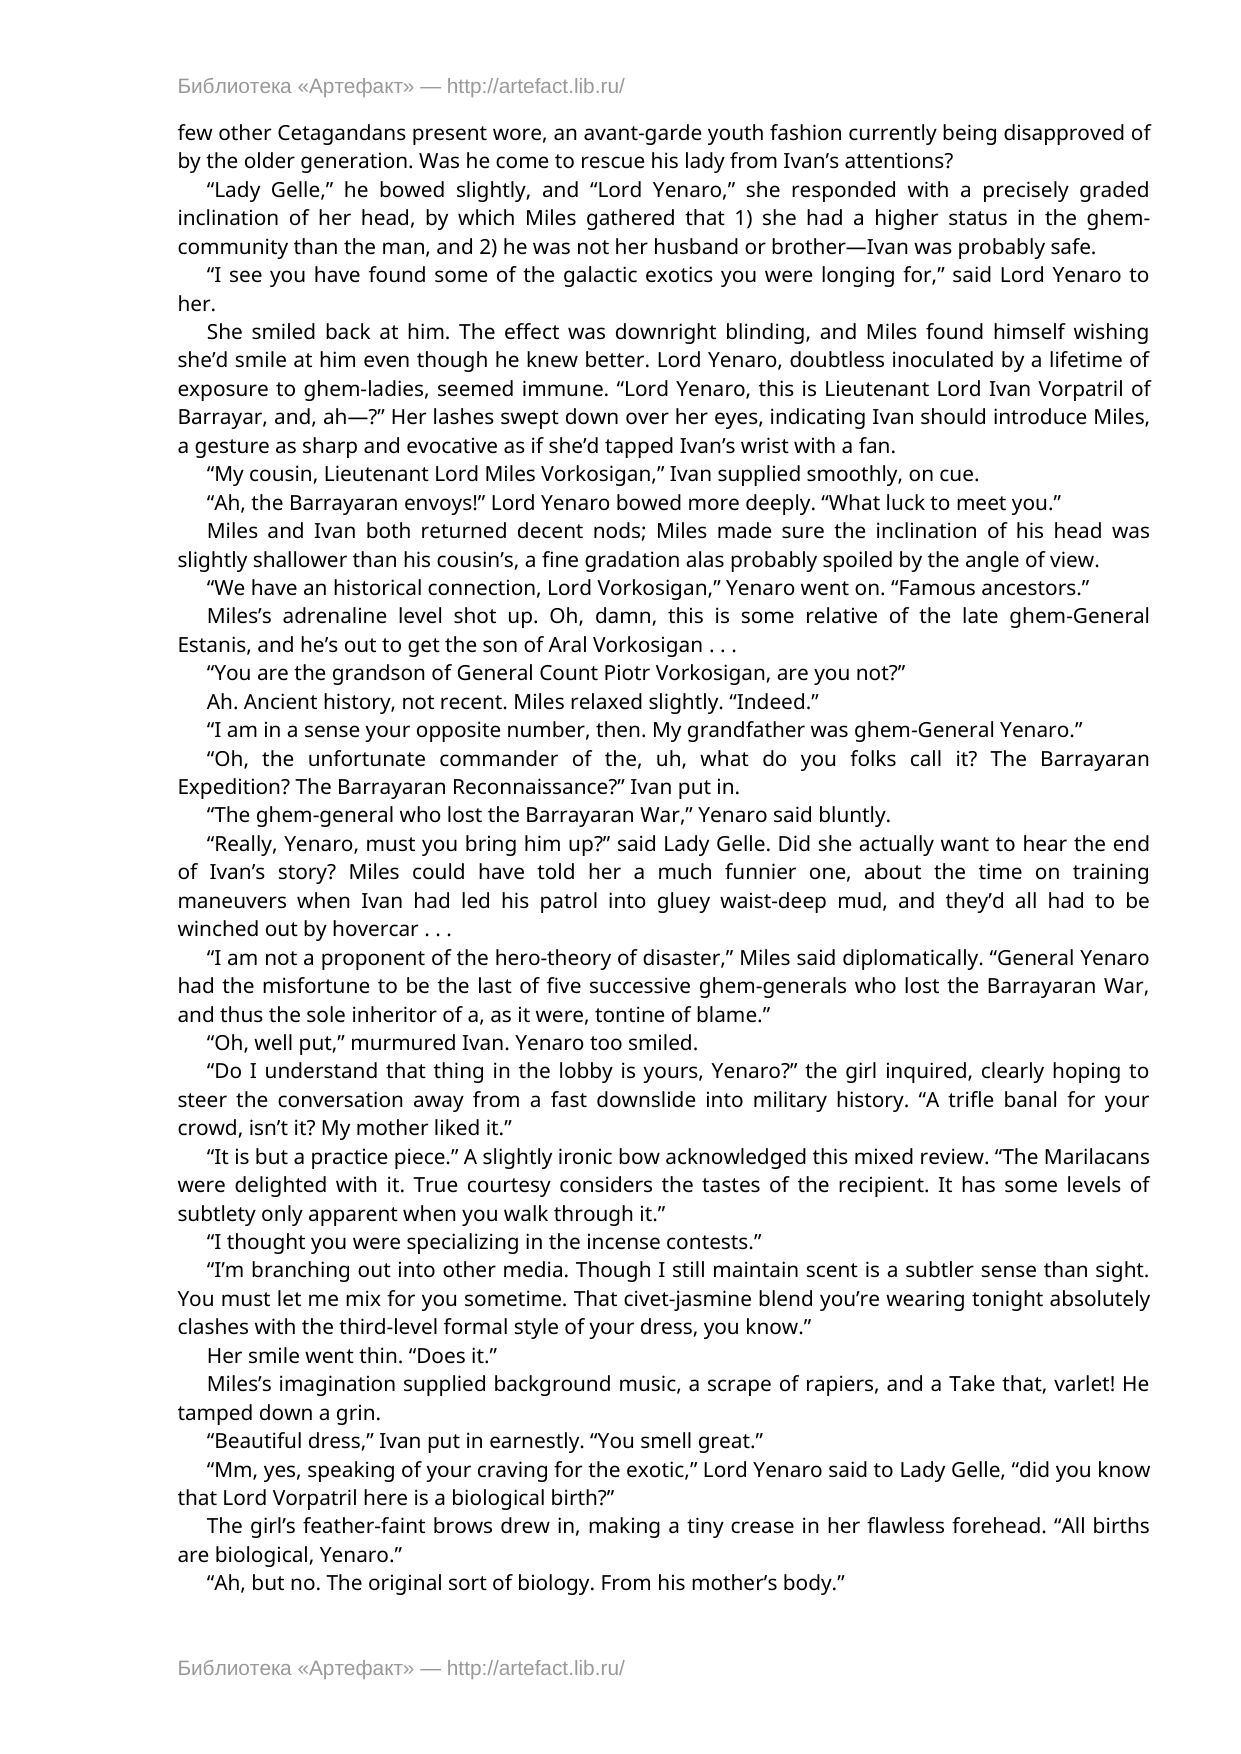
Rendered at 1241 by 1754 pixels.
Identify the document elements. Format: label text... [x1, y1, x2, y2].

text “Really, Yenaro, must you bring him up?” said Lady Gelle. Did she actually want to hear the end of Ivan’s story? Miles could have told her a much funnier one, about the time on training maneuvers when Ivan had led his patrol into gluey waist-deep mud, and they’d all had to be winched out by hovercar . . . [177, 829, 1152, 943]
text She smiled back at him. The effect was downright blinding, and Miles found himself wishing she’d smile at him even though he knew better. Lord Yenaro, doubtless inoculated by a lifetime of exposure to ghem-ladies, seemed immune. “Lord Yenaro, this is Lieutenant Lord Ivan Vorpatril of Barrayar, and, ah—?” Her lashes swept down over her eyes, indicating Ivan should introduce Miles, a gesture as sharp and evocative as if she’d tapped Ivan’s wrist with a fan. [177, 317, 1152, 459]
text Miles and Ivan both returned decent nods; Miles made sure the inclination of his head was slightly shallower than his cousin’s, a fine gradation alas probably spoiled by the angle of view. [177, 516, 1152, 573]
text “My cousin, Lieutenant Lord Miles Vorkosigan,” Ivan supplied smoothly, on cue. [177, 459, 1152, 488]
text “I am in a sense your opposite number, then. My grandfather was ghem-General Yenaro.” [177, 715, 1152, 744]
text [177, 118, 1152, 175]
text “Oh, well put,” murmured Ivan. Yenaro too smiled. [177, 1028, 1152, 1057]
text “It is but a practice piece.” A slightly ironic bow acknowledged this mixed review. “The Marilacans were delighted with it. True courtesy considers the tastes of the recipient. It has some levels of subtlety only apparent when you walk through it.” [177, 1142, 1152, 1227]
text Her smile went thin. “Does it.” [177, 1341, 1152, 1369]
text “I thought you were specializing in the incense contests.” [177, 1227, 1152, 1256]
text Ah. Ancient history, not recent. Miles relaxed slightly. “Indeed.” [177, 687, 1152, 715]
text “Do I understand that thing in the lobby is yours, Yenaro?” the girl inquired, clearly hoping to steer the conversation away from a fast downslide into military history. “A trifle banal for your crowd, isn’t it? My mother liked it.” [177, 1057, 1152, 1142]
text “I see you have found some of the galactic exotics you were longing for,” said Lord Yenaro to her. [177, 260, 1152, 317]
text Miles’s adrenaline level shot up. Oh, damn, this is some relative of the late ghem-General Estanis, and he’s out to get the son of Aral Vorkosigan . . . [177, 602, 1152, 658]
text “I’m branching out into other media. Though I still maintain scent is a subtler sense than sight. You must let me mix for you sometime. That civet-jasmine blend you’re wearing tonight absolutely clashes with the third-level formal style of your dress, you know.” [177, 1256, 1152, 1341]
text “You are the grandson of General Count Piotr Vorkosigan, are you not?” [177, 658, 1152, 687]
text “I am not a proponent of the hero-theory of disaster,” Miles said diplomatically. “General Yenaro had the misfortune to be the last of five successive ghem-generals who lost the Barrayaran War, and thus the sole inheritor of a, as it were, tontine of blame.” [177, 943, 1152, 1028]
text “We have an historical connection, Lord Vorkosigan,” Yenaro went on. “Famous ancestors.” [177, 573, 1152, 602]
text “Ah, the Barrayaran envoys!” Lord Yenaro bowed more deeply. “What luck to meet you.” [177, 488, 1152, 516]
text Miles’s imagination supplied background music, a scrape of rapiers, and a Take that, varlet! He tamped down a grin. [177, 1369, 1152, 1426]
text “Lady Gelle,” he bowed slightly, and “Lord Yenaro,” she responded with a precisely graded inclination of her head, by which Miles gathered that 1) she had a higher status in the ghem-community than the man, and 2) he was not her husband or brother—Ivan was probably safe. [177, 175, 1152, 260]
text “Beautiful dress,” Ivan put in earnestly. “You smell great.” [177, 1426, 1152, 1455]
text “Ah, but no. The original sort of biology. From his mother’s body.” [177, 1568, 1152, 1597]
text “The ghem-general who lost the Barrayaran War,” Yenaro said bluntly. [177, 801, 1152, 829]
text “Mm, yes, speaking of your craving for the exotic,” Lord Yenaro said to Lady Gelle, “did you know that Lord Vorpatril here is a biological birth?” [177, 1455, 1152, 1512]
text The girl’s feather-faint brows drew in, making a tiny crease in her flawless forehead. “All births are biological, Yenaro.” [177, 1512, 1152, 1568]
text “Oh, the unfortunate commander of the, uh, what do you folks call it? The Barrayaran Expedition? The Barrayaran Reconnaissance?” Ivan put in. [177, 744, 1152, 801]
